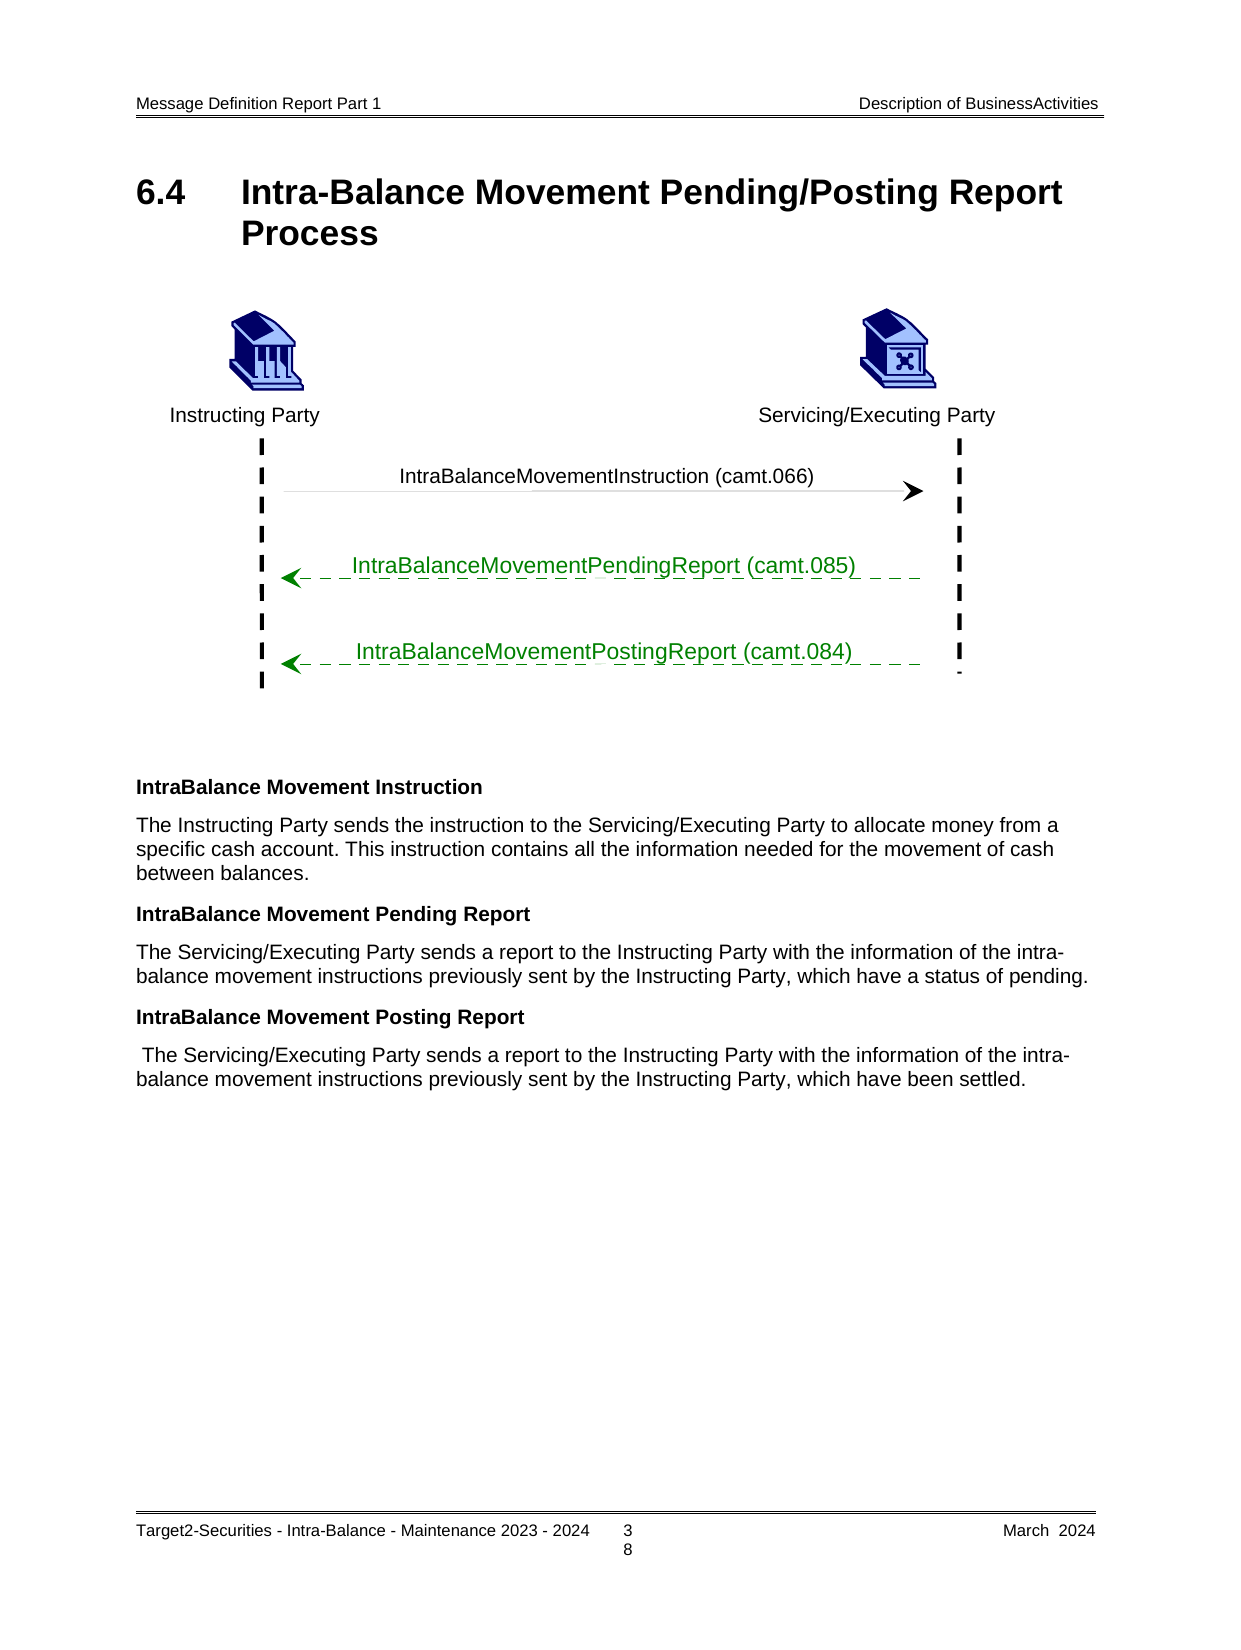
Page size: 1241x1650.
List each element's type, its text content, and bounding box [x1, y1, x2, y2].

text IntraBalance Movement Posting Report [136, 1005, 1104, 1029]
text IntraBalance Movement Instruction [136, 774, 1104, 798]
text IntraBalance Movement Pending Report [136, 902, 1104, 926]
subtitle Intra-Balance Movement Pending/Posting Report Process [136, 171, 1104, 252]
text The Servicing/Executing Party sends a report to the Instructing Party with the information of the intra-balance movement instructions previously sent by the Instructing Party, which have been settled. [136, 1043, 1104, 1091]
text The Servicing/Executing Party sends a report to the Instructing Party with the information of the intra-balance movement instructions previously sent by the Instructing Party, which have a status of pending. [136, 940, 1104, 988]
text The Instructing Party sends the instruction to the Servicing/Executing Party to allocate money from a specific cash account. This instruction contains all the information needed for the movement of cash between balances. [136, 813, 1104, 885]
